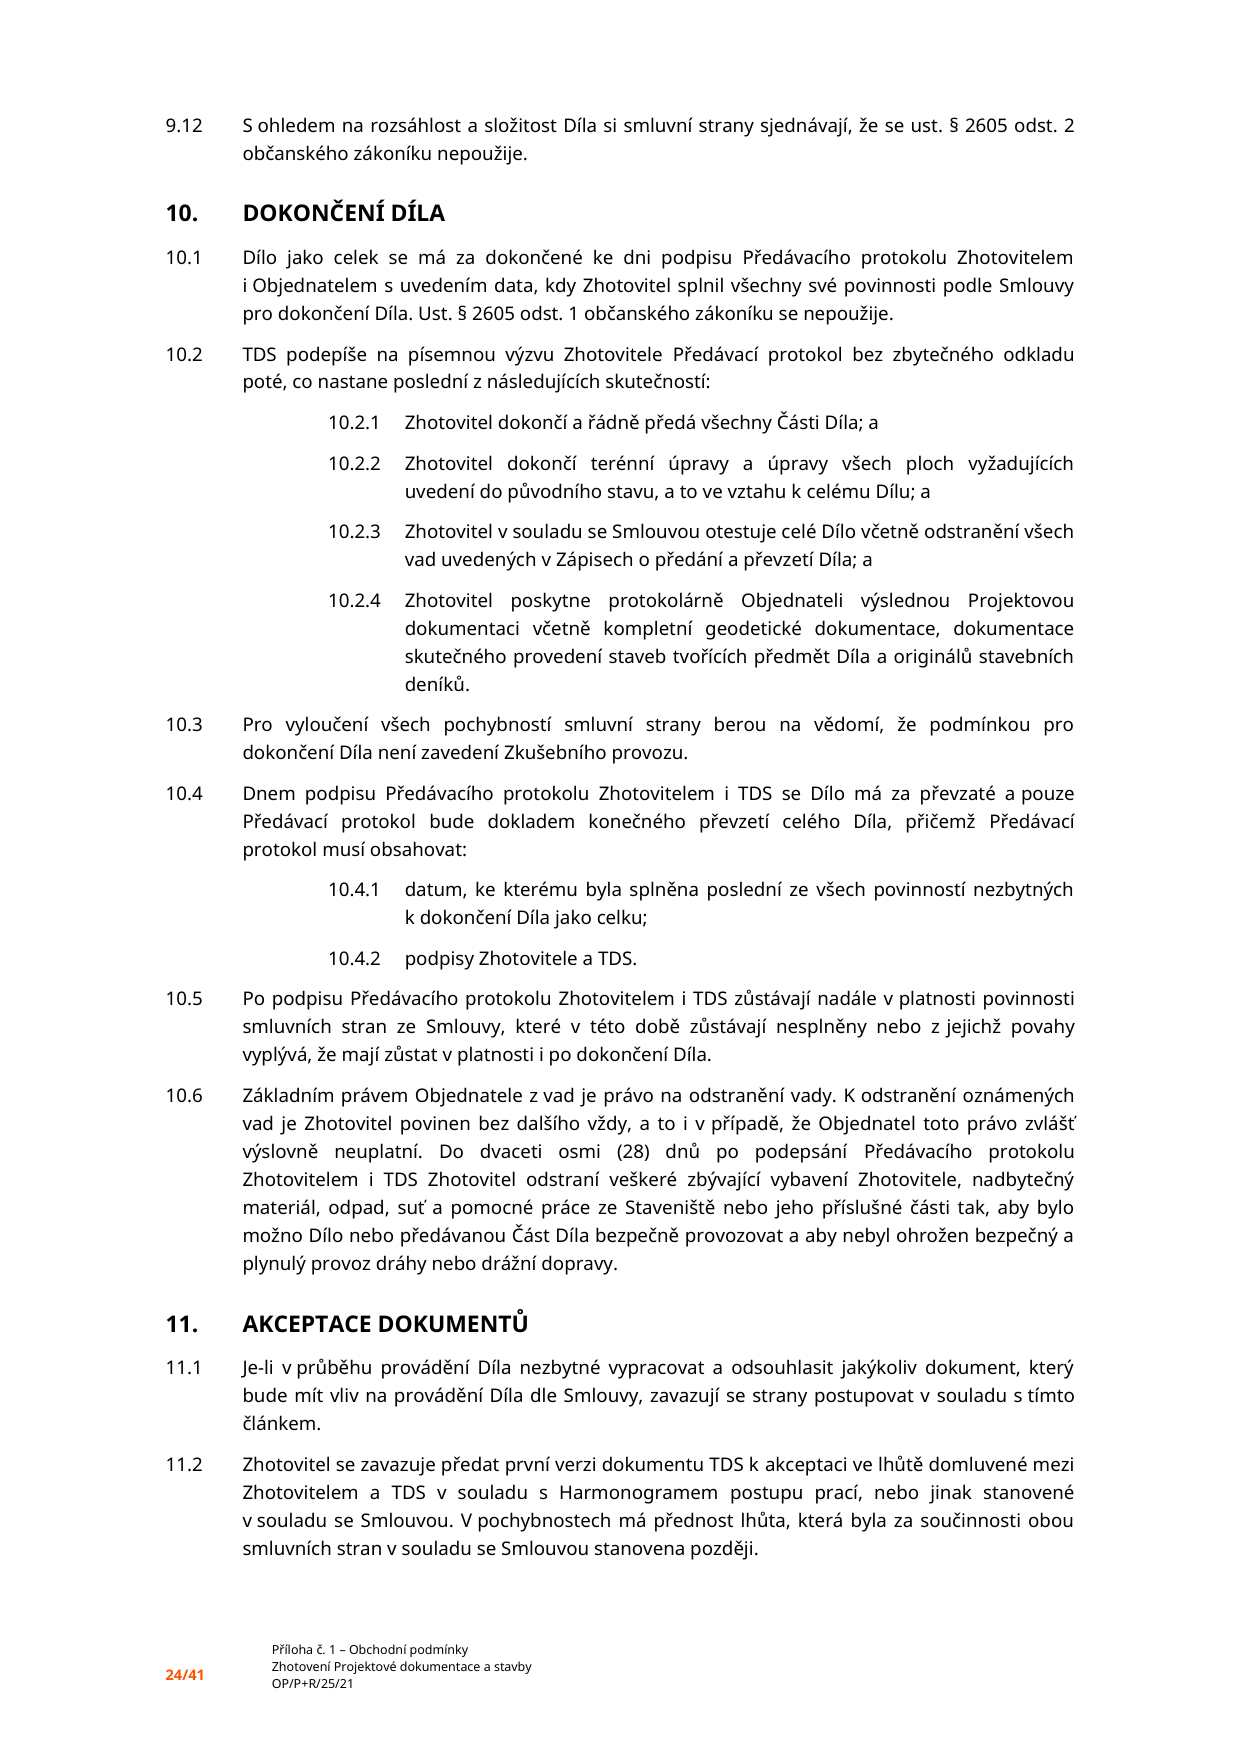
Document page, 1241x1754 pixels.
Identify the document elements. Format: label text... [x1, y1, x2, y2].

text Pro vyloučení všech pochybností smluvní strany berou na vědomí, že podmínkou pro dokončení Díla není zavedení Zkušebního provozu. [165, 712, 1075, 765]
text Zhotovitel dokončí a řádně předá všechny Části Díla; a [328, 409, 1075, 435]
text DOKONČENÍ DÍLA [165, 197, 1075, 229]
text Zhotovitel se zavazuje předat první verzi dokumentu TDS k akceptaci ve lhůtě domluvené mezi Zhotovitelem a TDS v souladu s Harmonogramem postupu prací, nebo jinak stanovené v souladu se Smlouvou. V pochybnostech má přednost lhůta, která byla za součinnosti obou smluvních stran v souladu se Smlouvou stanovena později. [165, 1451, 1075, 1561]
text AKCEPTACE DOKUMENTŮ [165, 1308, 1075, 1339]
text TDS podepíše na písemnou výzvu Zhotovitele Předávací protokol bez zbytečného odkladu poté, co nastane poslední z následujících skutečností: [165, 341, 1075, 394]
text datum, ke kterému byla splněna poslední ze všech povinností nezbytných k dokončení Díla jako celku; [328, 877, 1075, 930]
text Základním právem Objednatele z vad je právo na odstranění vady. K odstranění oznámených vad je Zhotovitel povinen bez dalšího vždy, a to i v případě, že Objednatel toto právo zvlášť výslovně neuplatní. Do dvaceti osmi (28) dnů po podepsání Předávacího protokolu Zhotovitelem i TDS Zhotovitel odstraní veškeré zbývající vybavení Zhotovitele, nadbytečný materiál, odpad, suť a pomocné práce ze Staveniště nebo jeho příslušné části tak, aby bylo možno Dílo nebo předávanou Část Díla bezpečně provozovat a aby nebyl ohrožen bezpečný a plynulý provoz dráhy nebo drážní dopravy. [165, 1082, 1075, 1276]
text Zhotovitel dokončí terénní úpravy a úpravy všech ploch vyžadujících uvedení do původního stavu, a to ve vztahu k celému Dílu; a [328, 450, 1075, 503]
text Dnem podpisu Předávacího protokolu Zhotovitelem i TDS se Dílo má za převzaté a pouze Předávací protokol bude dokladem konečného převzetí celého Díla, přičemž Předávací protokol musí obsahovat: [165, 780, 1075, 862]
text Je-li v průběhu provádění Díla nezbytné vypracovat a odsouhlasit jakýkoliv dokument, který bude mít vliv na provádění Díla dle Smlouvy, zavazují se strany postupovat v souladu s tímto článkem. [165, 1354, 1075, 1436]
text podpisy Zhotovitele a TDS. [328, 945, 1075, 971]
text Po podpisu Předávacího protokolu Zhotovitelem i TDS zůstávají nadále v platnosti povinnosti smluvních stran ze Smlouvy, které v této době zůstávají nesplněny nebo z jejichž povahy vyplývá, že mají zůstat v platnosti i po dokončení Díla. [165, 986, 1075, 1067]
text Zhotovitel poskytne protokolárně Objednateli výslednou Projektovou dokumentaci včetně kompletní geodetické dokumentace, dokumentace skutečného provedení staveb tvořících předmět Díla a originálů stavebních deníků. [328, 587, 1075, 697]
text Dílo jako celek se má za dokončené ke dni podpisu Předávacího protokolu Zhotovitelem i Objednatelem s uvedením data, kdy Zhotovitel splnil všechny své povinnosti podle Smlouvy pro dokončení Díla. Ust. § 2605 odst. 1 občanského zákoníku se nepoužije. [165, 244, 1075, 326]
text Zhotovitel v souladu se Smlouvou otestuje celé Dílo včetně odstranění všech vad uvedených v Zápisech o předání a převzetí Díla; a [328, 518, 1075, 572]
text S ohledem na rozsáhlost a složitost Díla si smluvní strany sjednávají, že se ust. § 2605 odst. 2 občanského zákoníku nepoužije. [165, 112, 1075, 166]
